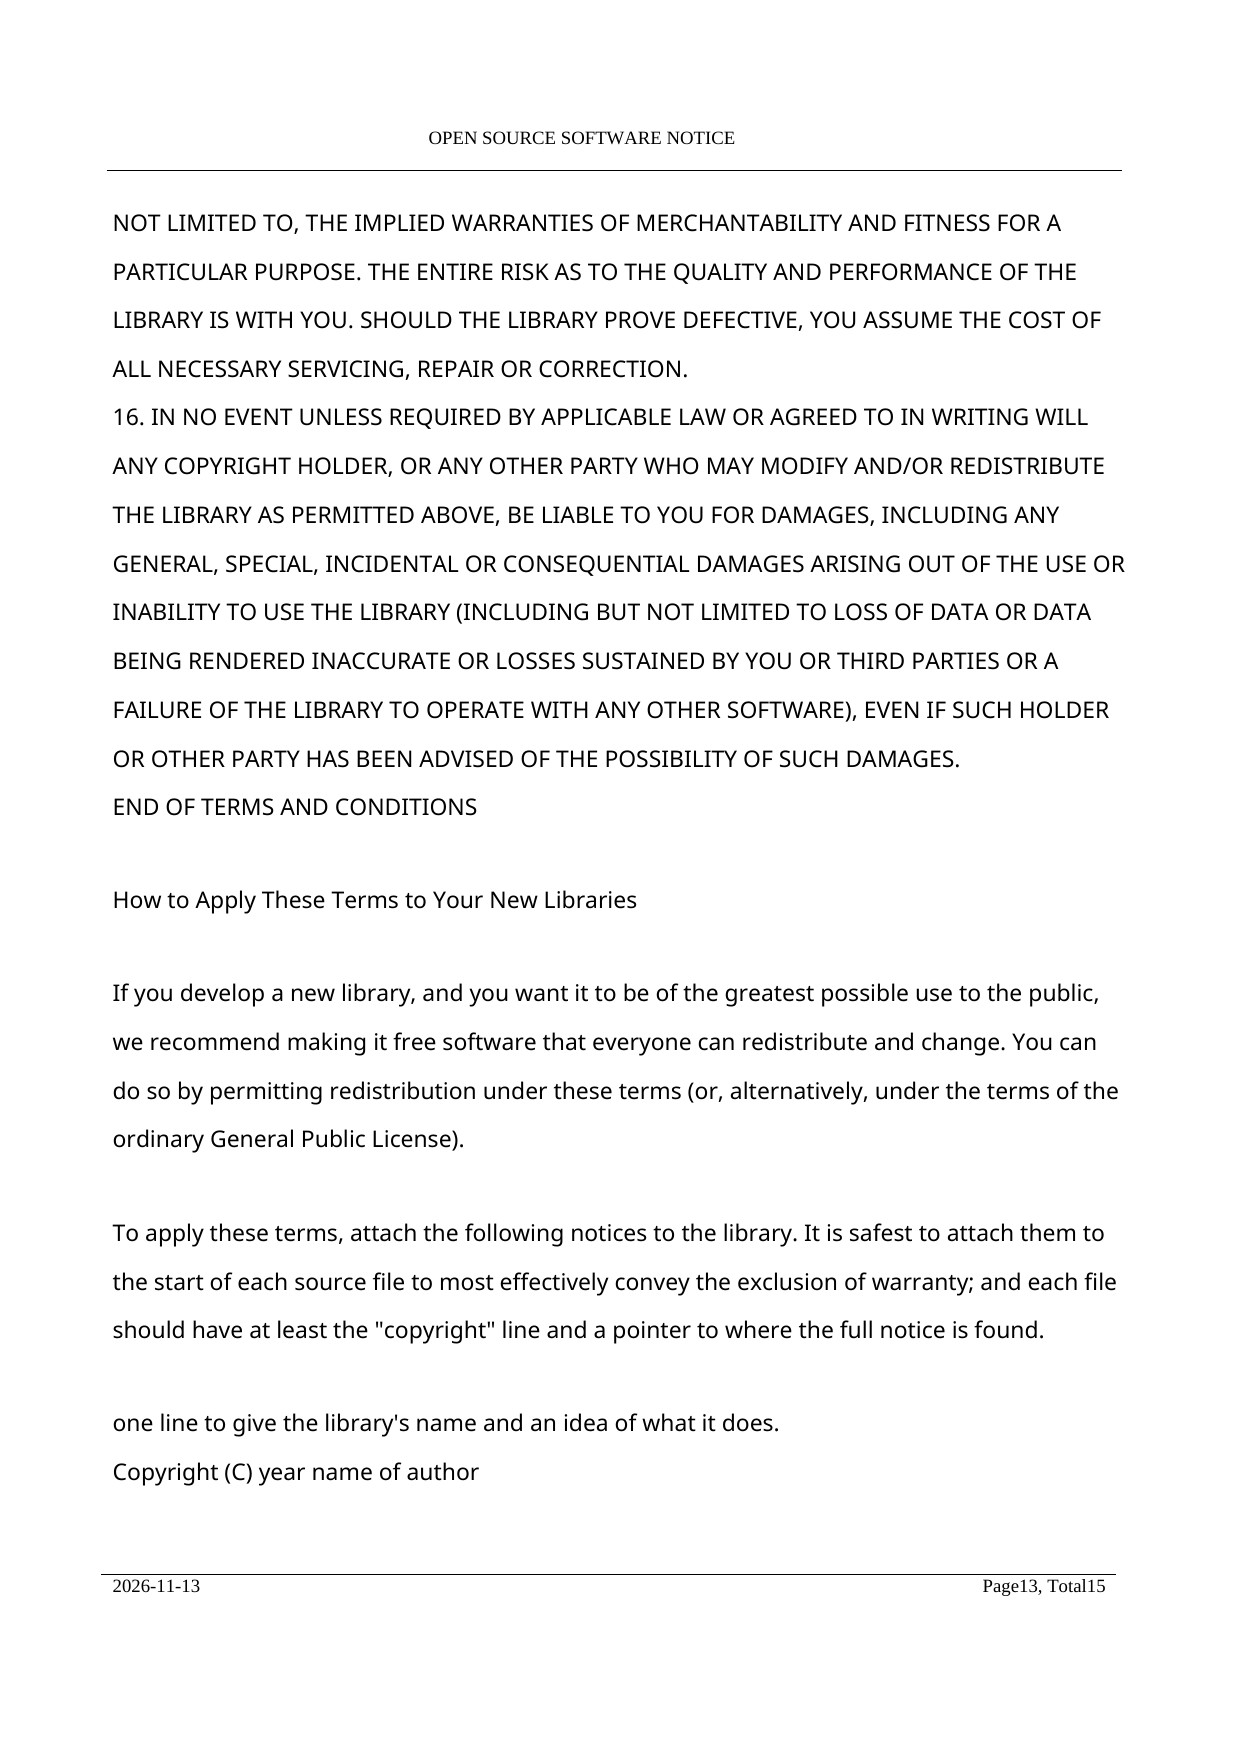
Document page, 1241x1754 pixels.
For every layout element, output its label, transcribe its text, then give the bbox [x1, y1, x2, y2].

text If you develop a new library, and you want it to be of the greatest possible use to the public, we recommend making it free software that everyone can redistribute and change. You can do so by permitting redistribution under these terms (or, alternatively, under the terms of the ordinary General Public License). [112, 977, 1128, 1155]
text How to Apply These Terms to Your New Libraries [112, 883, 1128, 916]
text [112, 206, 1128, 385]
text 16. IN NO EVENT UNLESS REQUIRED BY APPLICABLE LAW OR AGREED TO IN WRITING WILL ANY COPYRIGHT HOLDER, OR ANY OTHER PARTY WHO MAY MODIFY AND/OR REDISTRIBUTE THE LIBRARY AS PERMITTED ABOVE, BE LIABLE TO YOU FOR DAMAGES, INCLUDING ANY GENERAL, SPECIAL, INCIDENTAL OR CONSEQUENTIAL DAMAGES ARISING OUT OF THE USE OR INABILITY TO USE THE LIBRARY (INCLUDING BUT NOT LIMITED TO LOSS OF DATA OR DATA BEING RENDERED INACCURATE OR LOSSES SUSTAINED BY YOU OR THIRD PARTIES OR A FAILURE OF THE LIBRARY TO OPERATE WITH ANY OTHER SOFTWARE), EVEN IF SUCH HOLDER OR OTHER PARTY HAS BEEN ADVISED OF THE POSSIBILITY OF SUCH DAMAGES. [112, 401, 1128, 774]
text one line to give the library's name and an idea of what it does. [112, 1407, 1128, 1439]
text Copyright (C) year name of author [112, 1455, 1128, 1487]
text To apply these terms, attach the following notices to the library. It is safest to attach them to the start of each source file to most effectively convey the exclusion of warranty; and each file should have at least the "copyright" line and a pointer to where the full notice is found. [112, 1216, 1128, 1346]
text END OF TERMS AND CONDITIONS [112, 790, 1128, 823]
